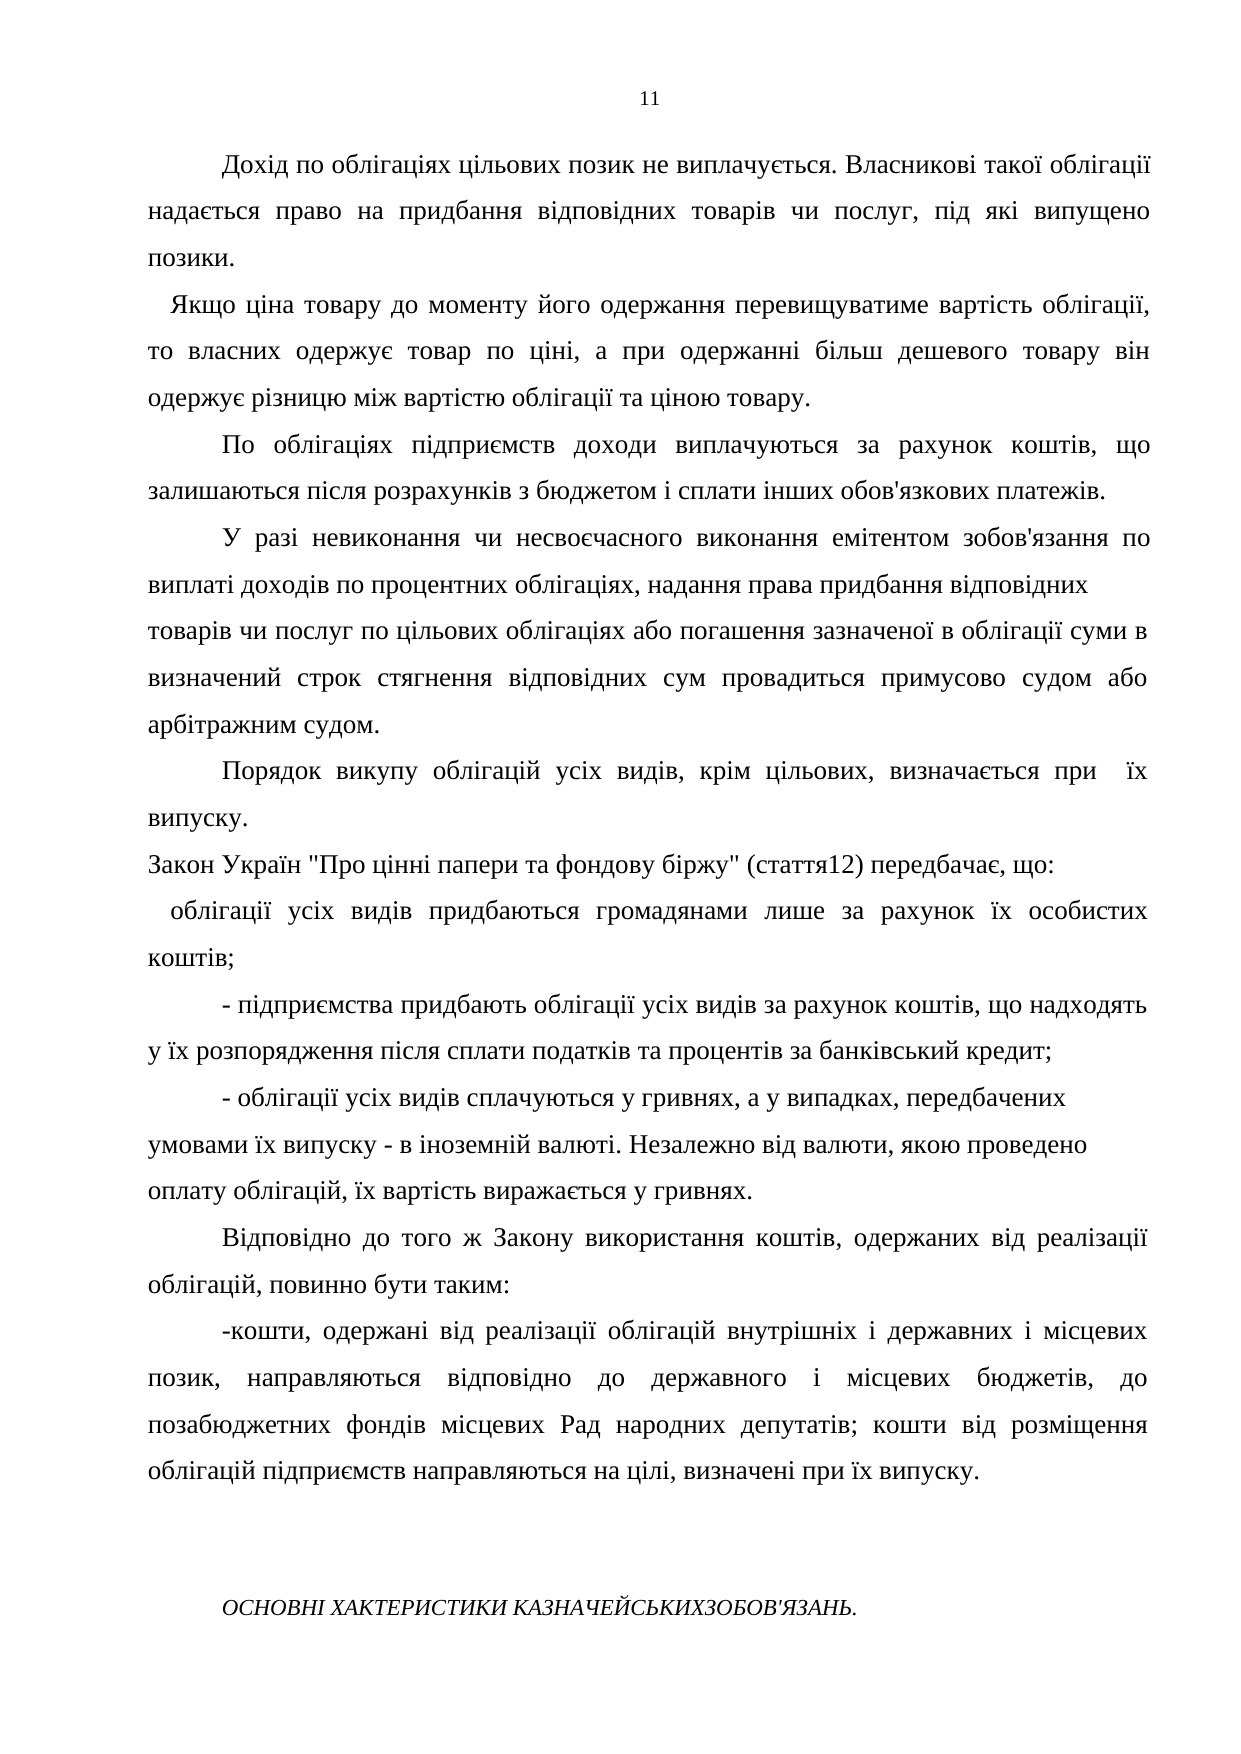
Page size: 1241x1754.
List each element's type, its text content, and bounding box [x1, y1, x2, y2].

text Порядок викупу облігацій усіх видів, крім цільових, визначається при їх випуску. [148, 754, 1149, 832]
text ОСНОВНІ ХАКТЕРИСТИКИ КАЗНАЧЕЙСЬКИХЗОБОВ'ЯЗАНЬ. [148, 1594, 1149, 1621]
text -кошти, одержані від реалізації облігацій внутрішніх і державних і місцевих позик, направляються відповідно до державного і місцевих бюджетів, до позабюджетних фондів місцевих Рад народних депутатів; кошти від розміщення облігацій підприємств направляються на цілі, визначені при їх випуску. [148, 1314, 1149, 1486]
text Якщо ціна товару до моменту його одержання перевищуватиме вартість облігації, то власних одержує товар по ціні, а при одержанні більш дешевого товару він одержує різницю між вартістю облігації та ціною товару. [148, 288, 1152, 412]
text Відповідно до того ж Закону використання коштів, одержаних від реалізації облігацій, повинно бути таким: [148, 1221, 1149, 1299]
text Дохід по облігаціях цільових позик не виплачується. Власникові такої облігації надається право на придбання відповідних товарів чи послуг, під які випущено позики. [148, 148, 1152, 272]
text - облігації усіх видів сплачуються у гривнях, а у випадках, передбачених умовами їх випуску - в іноземній валюті. Незалежно від валюти, якою проведено оплату облігацій, їх вартість виражається у гривнях. [148, 1081, 1149, 1206]
text У разі невиконання чи несвоєчасного виконання емітентом зобов'язання по виплаті доходів по процентних облігаціях, надання права придбання відповідних [148, 521, 1152, 599]
text По облігаціях підприємств доходи виплачуються за рахунок коштів, що залишаються після розрахунків з бюджетом і сплати інших обов'язкових платежів. [148, 428, 1152, 506]
text Закон Україн "Про цінні папери та фондову біржу" (стаття12) передбачає, що: [148, 848, 1149, 879]
text товарів чи послуг по цiльових облігаціях або погашення зазначеної в облігації суми в визначений строк стягнення відповідних сум провадиться примусово судом або арбітражним судом. [148, 614, 1149, 739]
text облігації усіх видів придбаються громадянами лише за рахунок їх особистих коштів; [148, 894, 1149, 972]
text - підприємства придбають облігації усіх видів за рахунок коштів, що надходять у їх розпорядження після сплати податків та процентів за банківський кредит; [148, 988, 1149, 1066]
